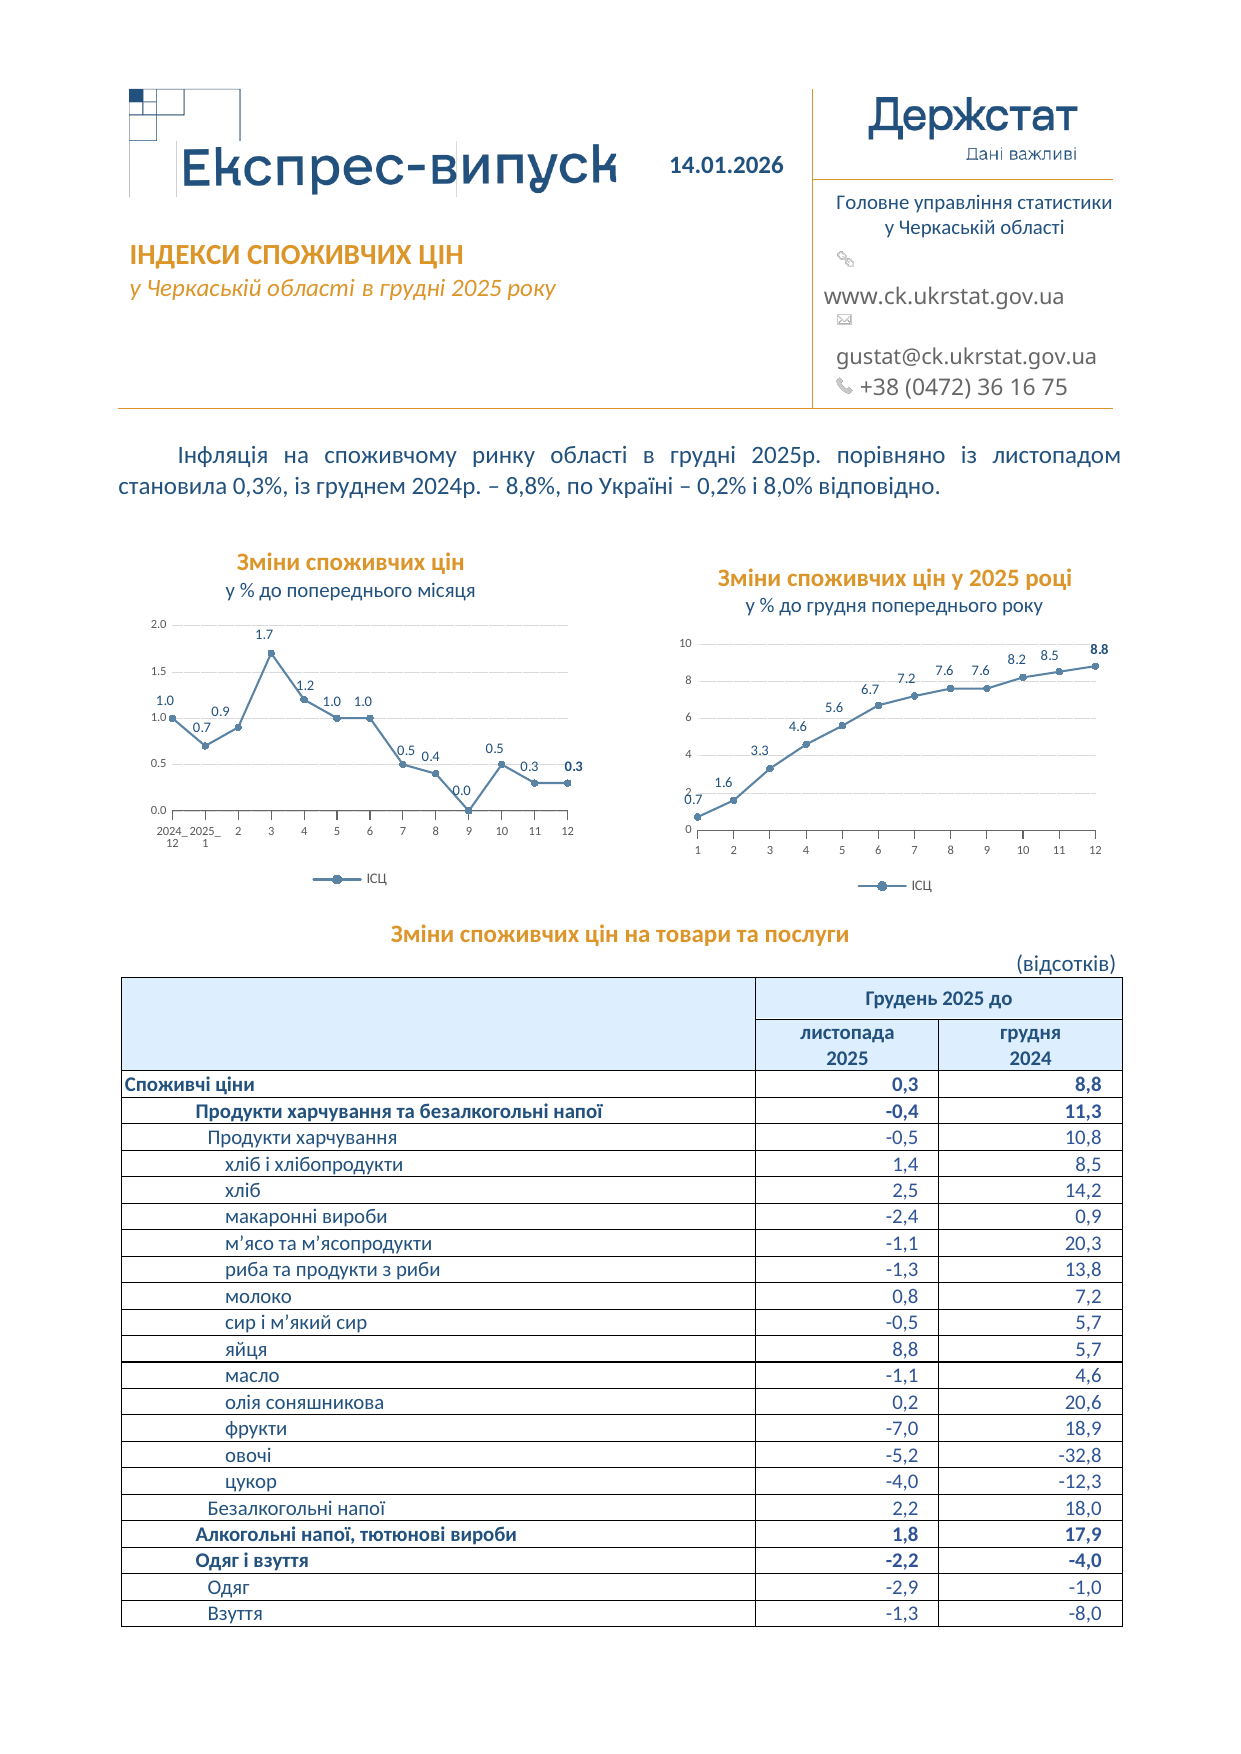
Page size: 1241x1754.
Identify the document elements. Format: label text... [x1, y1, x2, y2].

table_cell 20,6 [939, 1389, 1122, 1414]
text Зміни споживчих цін [118, 546, 583, 577]
table_cell Одяг [122, 1574, 755, 1599]
text (відсотків) [118, 949, 1116, 977]
table_cell -2,9 [756, 1574, 938, 1599]
table_cell -1,3 [756, 1601, 938, 1626]
table_cell 0,3 [756, 1071, 938, 1097]
table_cell -8,0 [939, 1601, 1122, 1626]
text у % до грудня попереднього року [657, 592, 1122, 618]
table_cell 5,7 [939, 1310, 1122, 1335]
table_cell Одяг і взуття [122, 1548, 755, 1573]
table_cell Споживчі ціни [122, 1071, 755, 1097]
table_cell -2,2 [756, 1548, 938, 1573]
table_cell -5,2 [756, 1442, 938, 1467]
table_cell 7,2 [939, 1283, 1122, 1308]
table_cell макаронні вироби [122, 1204, 755, 1229]
text Зміни споживчих цін у 2025 році [657, 562, 1122, 592]
table_cell 1,8 [756, 1521, 938, 1547]
table_cell 13,8 [939, 1257, 1122, 1282]
table_cell -1,1 [756, 1363, 938, 1388]
picture [835, 248, 857, 270]
table_cell Продукти харчування та безалкогольні напої [122, 1098, 755, 1123]
table_cell Взуття [122, 1601, 755, 1626]
table_cell -1,3 [756, 1257, 938, 1282]
table_cell 2,2 [756, 1495, 938, 1520]
table_cell -1,0 [939, 1574, 1122, 1599]
picture [835, 310, 853, 328]
table_cell 0,2 [756, 1389, 938, 1414]
table_header [813, 89, 1113, 179]
table_cell олія соняшникова [122, 1389, 755, 1414]
table_cell -1,1 [756, 1230, 938, 1256]
table_cell 8,8 [939, 1071, 1122, 1097]
table_cell хліб [122, 1177, 755, 1203]
table_cell Алкогольні напої, тютюнові вироби [122, 1521, 755, 1547]
table_cell 8,8 [756, 1336, 938, 1361]
table_cell м’ясо та м’ясопродукти [122, 1230, 755, 1256]
table_cell -32,8 [939, 1442, 1122, 1467]
table_cell молоко [122, 1283, 755, 1308]
table_cell Головне управління статистики у Черкаській області www.ck.ukrstat.gov.ua gustat@ck.ukrstat.gov.ua +38 (0472) 36 16 75 [813, 180, 1113, 408]
table_cell 5,7 [939, 1336, 1122, 1361]
table_cell 0,8 [756, 1283, 938, 1308]
table_cell масло [122, 1363, 755, 1388]
table_cell 8,5 [939, 1151, 1122, 1176]
table_cell -0,5 [756, 1310, 938, 1335]
table_cell цукор [122, 1468, 755, 1494]
text Інфляція на споживчому ринку області в грудні 2025р. порівняно із листопадом становила 0,3%, із груднем 2024р. – 8,8%, по Україні – 0,2% і 8,0% відповідно. [118, 439, 1122, 501]
table_cell -7,0 [756, 1415, 938, 1441]
text у % до попереднього місяця [118, 577, 583, 602]
table_header Грудень 2025 до [756, 978, 1122, 1018]
table_cell 1,4 [756, 1151, 938, 1176]
table_cell сир і м’який сир [122, 1310, 755, 1335]
table_cell 10,8 [939, 1124, 1122, 1150]
text Зміни споживчих цін на товари та послуги [118, 919, 1122, 949]
table_header 14.01.2026 ІНДЕКСИ СПОЖИВЧИХ ЦІН у Черкаській області в грудні 2025 року [118, 89, 812, 408]
table_cell -0,5 [756, 1124, 938, 1150]
table_cell 18,9 [939, 1415, 1122, 1441]
table_cell -4,0 [756, 1468, 938, 1494]
table_cell овочі [122, 1442, 755, 1467]
table_cell 4,6 [939, 1363, 1122, 1388]
table_cell хліб і хлібопродукти [122, 1151, 755, 1176]
table_cell яйця [122, 1336, 755, 1361]
table_cell 2,5 [756, 1177, 938, 1203]
picture [835, 377, 854, 395]
table_cell риба та продукти з риби [122, 1257, 755, 1282]
table_cell грудня 2024 [939, 1020, 1122, 1070]
table_cell -4,0 [939, 1548, 1122, 1573]
table_cell 18,0 [939, 1495, 1122, 1520]
table_cell фрукти [122, 1415, 755, 1441]
table_cell -12,3 [939, 1468, 1122, 1494]
table_cell листопада 2025 [756, 1020, 938, 1070]
table_cell 20,3 [939, 1230, 1122, 1256]
table_cell -0,4 [756, 1098, 938, 1123]
table_cell 14,2 [939, 1177, 1122, 1203]
table_cell 0,9 [939, 1204, 1122, 1229]
table_cell Безалкогольні напої [122, 1495, 755, 1520]
table_cell -2,4 [756, 1204, 938, 1229]
table_cell 17,9 [939, 1521, 1122, 1547]
table_header [122, 978, 755, 1070]
table_cell 11,3 [939, 1098, 1122, 1123]
table_cell Продукти харчування [122, 1124, 755, 1150]
